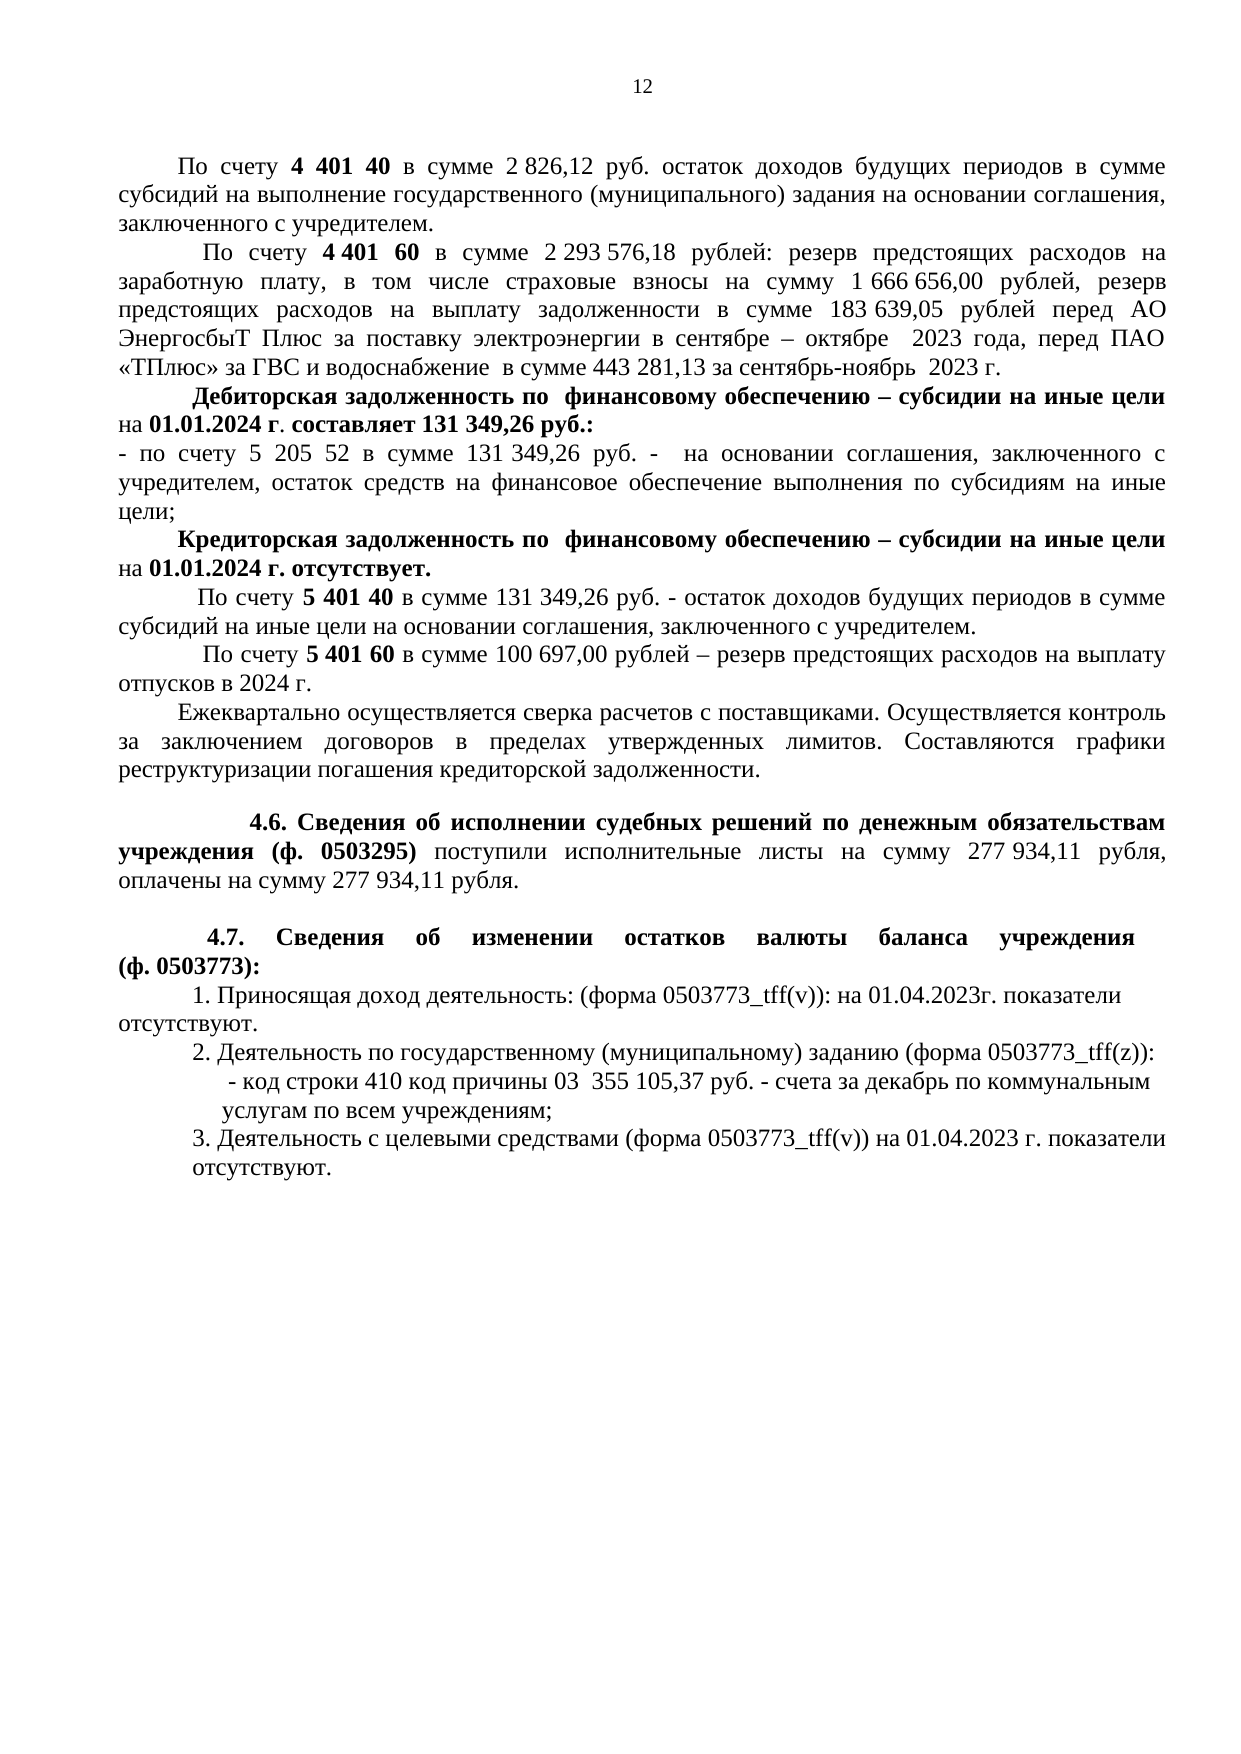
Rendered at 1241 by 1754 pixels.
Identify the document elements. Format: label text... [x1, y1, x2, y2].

text 4.7. Сведения об изменении остатков валюты баланса учреждения (ф. 0503773): [118, 922, 1167, 980]
text По счету 5 401 60 в сумме 100 697,00 рублей – резерв предстоящих расходов на выплату отпусков в 2024 г. [118, 639, 1167, 697]
text 3. Деятельность с целевыми средствами (форма 0503773_tff(v)) на 01.04.2023 г. показатели отсутствуют. [192, 1123, 1167, 1181]
text - код строки 410 код причины 03 355 105,37 руб. - счета за декабрь по коммунальным услугам по всем учреждениям; [222, 1066, 1167, 1123]
text По счету 5 401 40 в сумме 131 349,26 руб. - остаток доходов будущих периодов в сумме субсидий на иные цели на основании соглашения, заключенного с учредителем. [118, 582, 1167, 639]
text Ежеквартально осуществляется сверка расчетов с поставщиками. Осуществляется контроль за заключением договоров в пределах утвержденных лимитов. Составляются графики реструктуризации погашения кредиторской задолженности. [118, 697, 1167, 783]
text По счету 4 401 40 в сумме 2 826,12 руб. остаток доходов будущих периодов в сумме субсидий на выполнение государственного (муниципального) задания на основании соглашения, заключенного с учредителем. [118, 151, 1167, 237]
text - по счету 5 205 52 в сумме 131 349,26 руб. - на основании соглашения, заключенного с учредителем, остаток средств на финансовое обеспечение выполнения по субсидиям на иные цели; [118, 438, 1167, 524]
text 1. Приносящая доход деятельность: (форма 0503773_tff(v)): на 01.04.2023г. показатели отсутствуют. [118, 980, 1167, 1037]
text По счету 4 401 60 в сумме 2 293 576,18 рублей: резерв предстоящих расходов на заработную плату, в том числе страховые взносы на сумму 1 666 656,00 рублей, резерв предстоящих расходов на выплату задолженности в сумме 183 639,05 рублей перед АО ЭнергосбыТ Плюс за поставку электроэнергии в сентябре – октябре 2023 года, перед ПАО «ТПлюс» за ГВС и водоснабжение в сумме 443 281,13 за сентябрь-ноябрь 2023 г. [118, 237, 1167, 381]
text Дебиторская задолженность по финансовому обеспечению – субсидии на иные цели на 01.01.2024 г. составляет 131 349,26 руб.: [118, 381, 1167, 438]
text Кредиторская задолженность по финансовому обеспечению – субсидии на иные цели на 01.01.2024 г. отсутствует. [118, 524, 1167, 582]
text 4.6. Сведения об исполнении судебных решений по денежным обязательствам учреждения (ф. 0503295) поступили исполнительные листы на сумму 277 934,11 рубля, оплачены на сумму 277 934,11 рубля. [118, 807, 1167, 893]
text 2. Деятельность по государственному (муниципальному) заданию (форма 0503773_tff(z)): [192, 1037, 1167, 1066]
